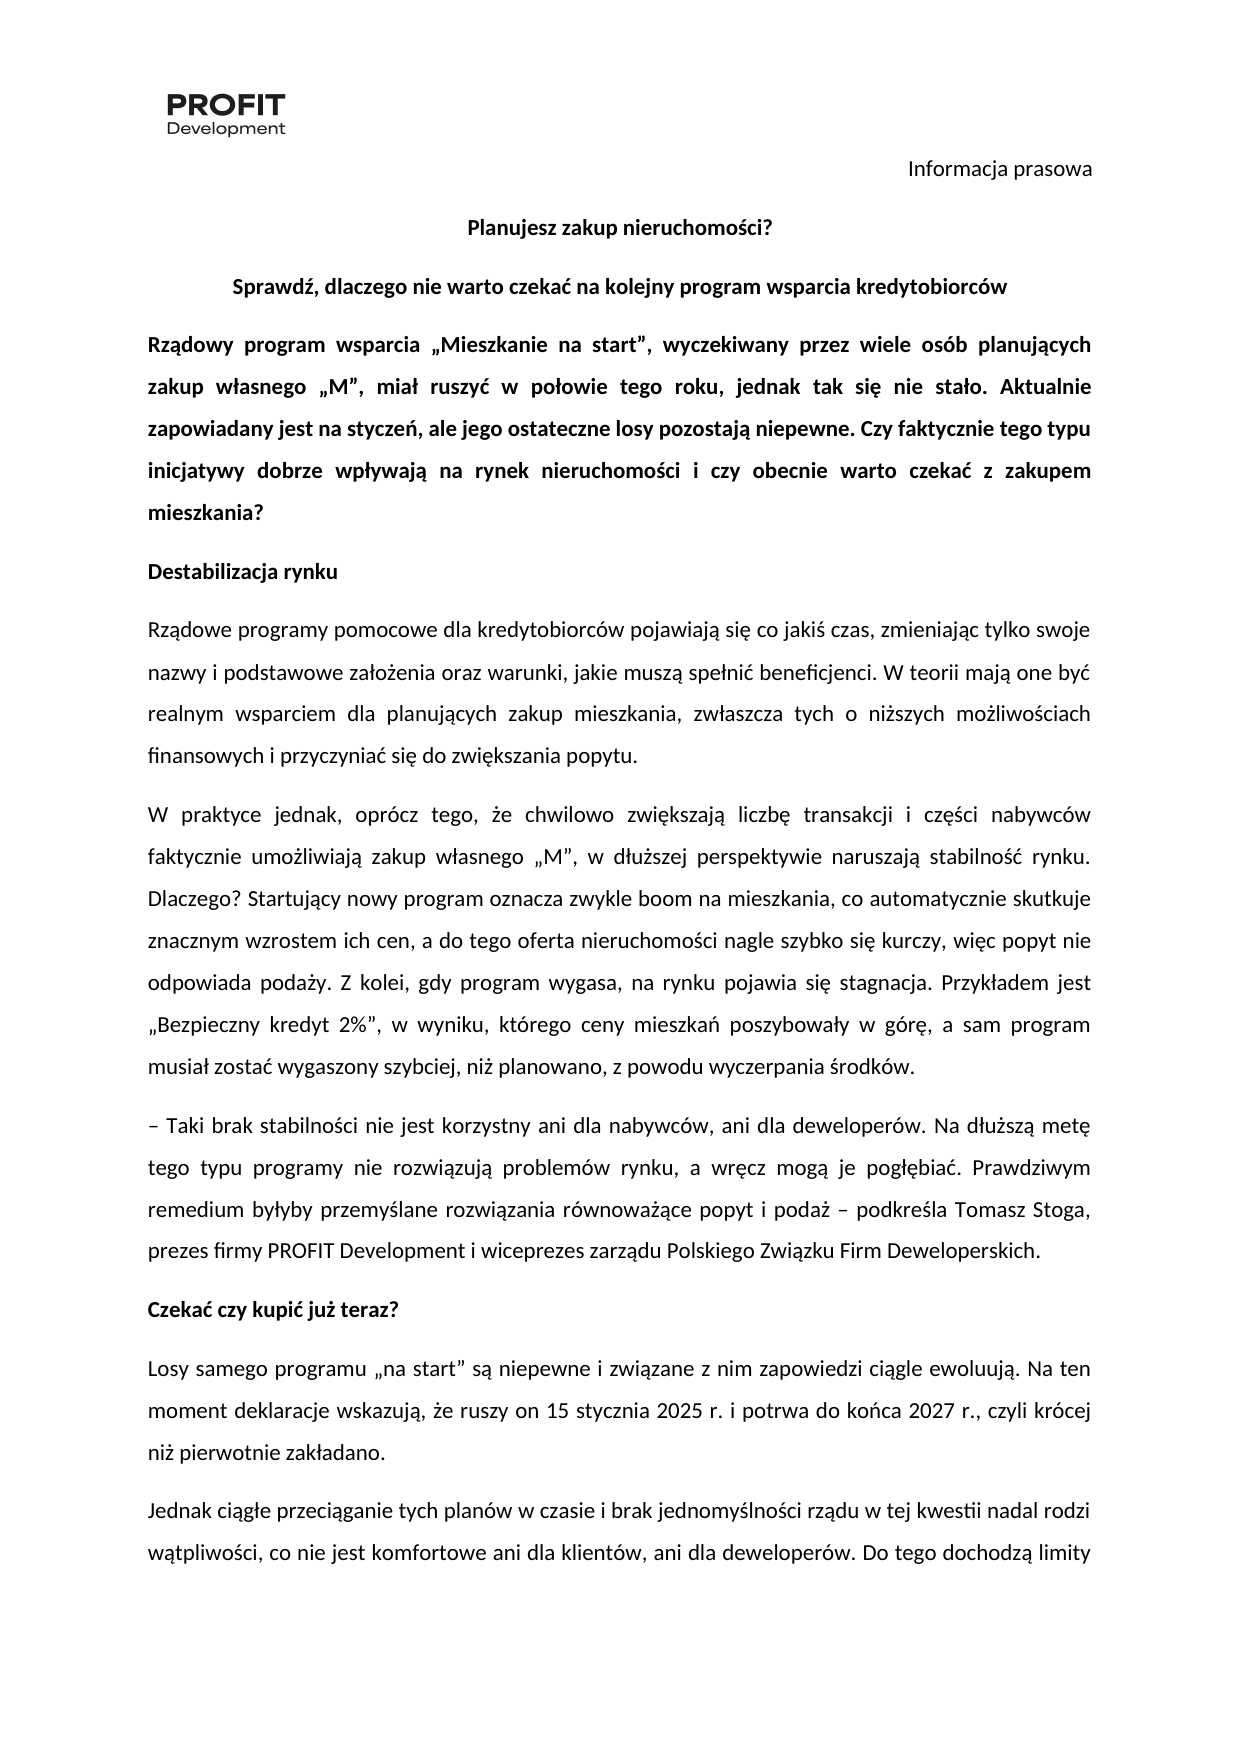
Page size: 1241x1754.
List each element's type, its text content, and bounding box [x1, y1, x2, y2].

picture [147, 73, 306, 155]
text Czekać czy kupić już teraz? [148, 1295, 1093, 1323]
text Rządowy program wsparcia „Mieszkanie na start”, wyczekiwany przez wiele osób planujących zakup własnego „M”, miał ruszyć w połowie tego roku, jednak tak się nie stało. Aktualnie zapowiadany jest na styczeń, ale jego ostateczne losy pozostają niepewne. Czy faktycznie tego typu inicjatywy dobrze wpływają na rynek nieruchomości i czy obecnie warto czekać z zakupem mieszkania? [148, 330, 1093, 526]
text Destabilizacja rynku [148, 557, 1093, 585]
text – Taki brak stabilności nie jest korzystny ani dla nabywców, ani dla deweloperów. Na dłuższą metę tego typu programy nie rozwiązują problemów rynku, a wręcz mogą je pogłębiać. Prawdziwym remedium byłyby przemyślane rozwiązania równoważące popyt i podaż – podkreśla Tomasz Stoga, prezes firmy PROFIT Development i wiceprezes zarządu Polskiego Związku Firm Deweloperskich. [148, 1111, 1093, 1265]
text Rządowe programy pomocowe dla kredytobiorców pojawiają się co jakiś czas, zmieniając tylko swoje nazwy i podstawowe założenia oraz warunki, jakie muszą spełnić beneficjenci. W teorii mają one być realnym wsparciem dla planujących zakup mieszkania, zwłaszcza tych o niższych możliwościach finansowych i przyczyniać się do zwiększania popytu. [148, 616, 1093, 769]
text Informacja prasowa [148, 154, 1093, 182]
text W praktyce jednak, oprócz tego, że chwilowo zwiększają liczbę transakcji i części nabywców faktycznie umożliwiają zakup własnego „M”, w dłuższej perspektywie naruszają stabilność rynku. Dlaczego? Startujący nowy program oznacza zwykle boom na mieszkania, co automatycznie skutkuje znacznym wzrostem ich cen, a do tego oferta nieruchomości nagle szybko się kurczy, więc popyt nie odpowiada podaży. Z kolei, gdy program wygasa, na rynku pojawia się stagnacja. Przykładem jest „Bezpieczny kredyt 2%”, w wyniku, którego ceny mieszkań poszybowały w górę, a sam program musiał zostać wygaszony szybciej, niż planowano, z powodu wyczerpania środków. [148, 800, 1093, 1080]
text Sprawdź, dlaczego nie warto czekać na kolejny program wsparcia kredytobiorców [148, 272, 1093, 300]
text Losy samego programu „na start” są niepewne i związane z nim zapowiedzi ciągle ewoluują. Na ten moment deklaracje wskazują, że ruszy on 15 stycznia 2025 r. i potrwa do końca 2027 r., czyli krócej niż pierwotnie zakładano. [148, 1354, 1093, 1466]
text Planujesz zakup nieruchomości? [148, 213, 1093, 241]
